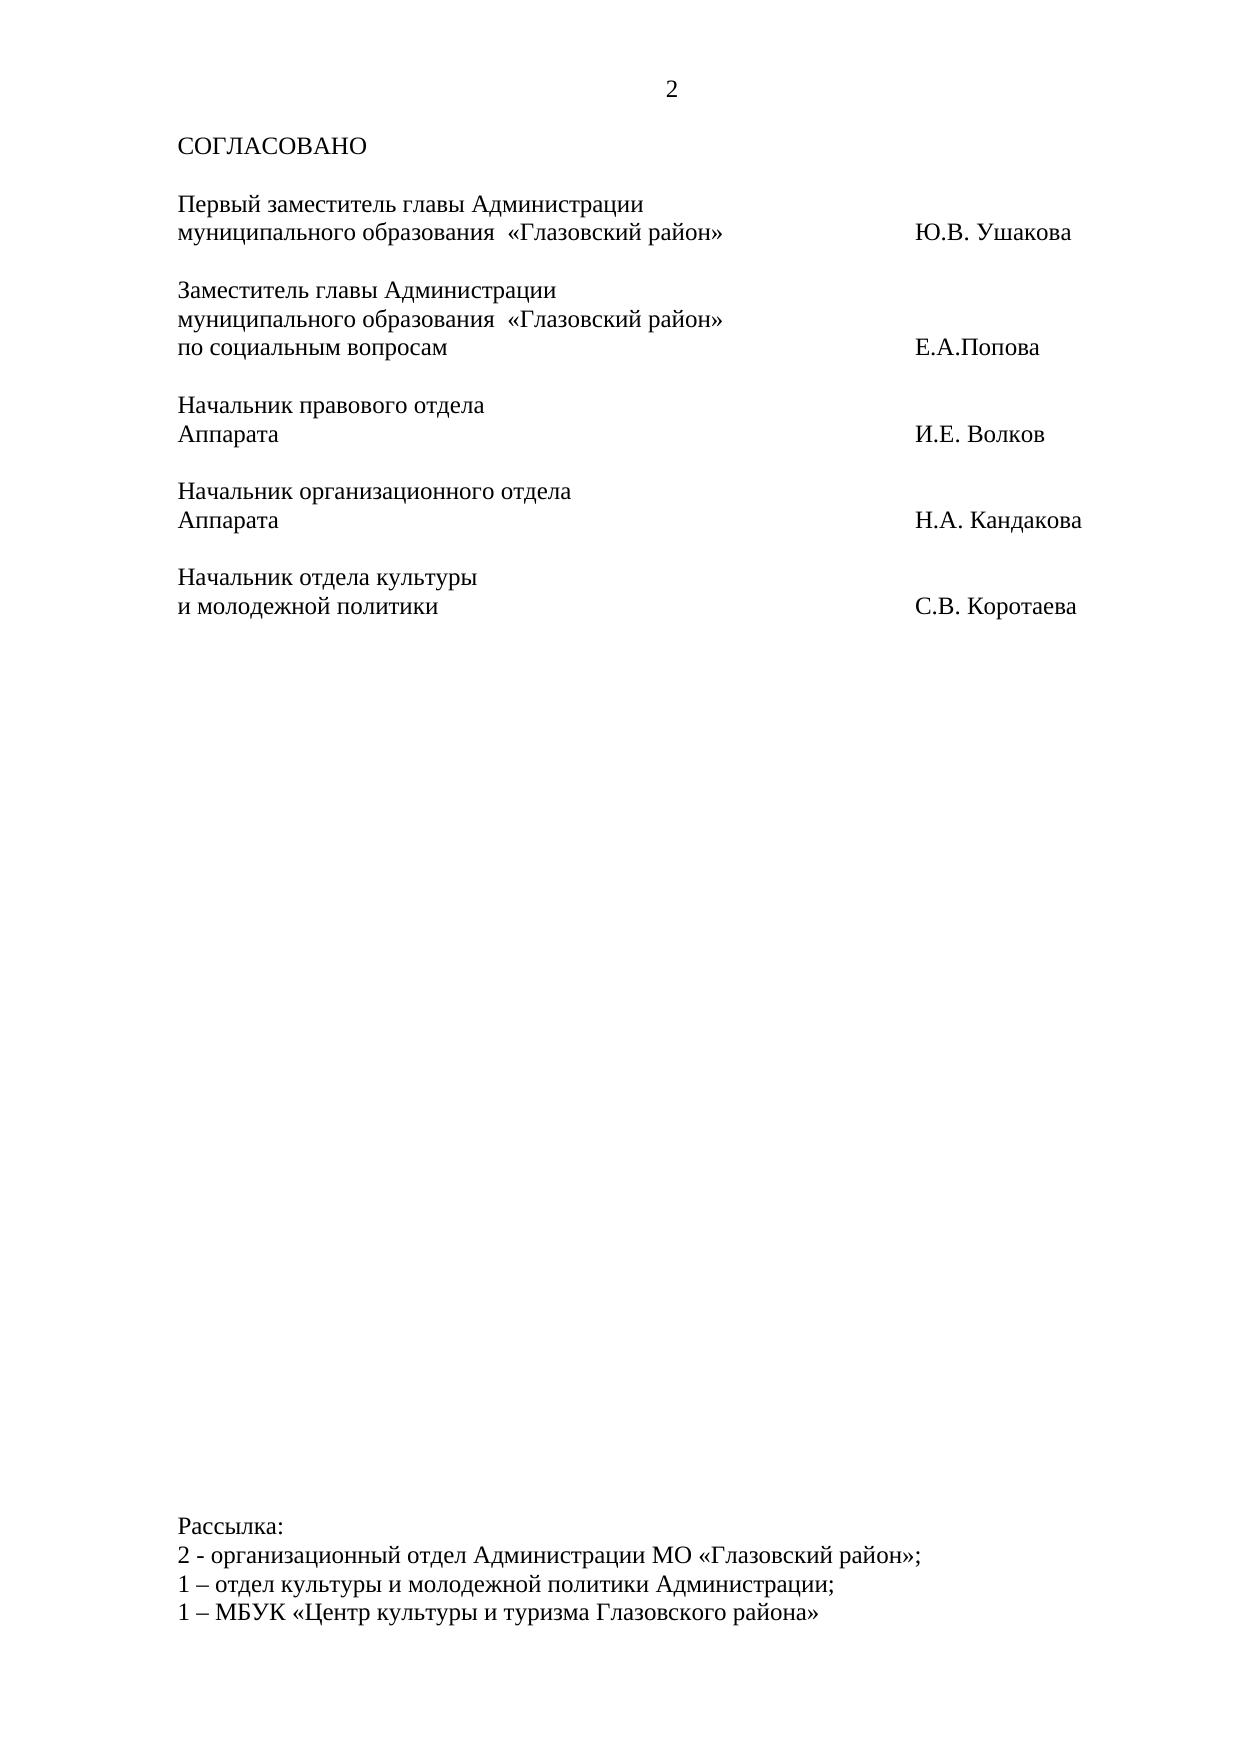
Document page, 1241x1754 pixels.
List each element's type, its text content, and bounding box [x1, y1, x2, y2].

text 1 – МБУК «Центр культуры и туризма Глазовского района» [177, 1597, 1167, 1626]
text 1 – отдел культуры и молодежной политики Администрации; [177, 1569, 1167, 1597]
text Аппарата Н.А. Кандакова [177, 505, 1167, 534]
text Первый заместитель главы Администрации [177, 189, 1167, 217]
text Аппарата И.Е. Волков [177, 419, 1167, 447]
text Начальник правового отдела [177, 390, 1167, 419]
text Заместитель главы Администрации [177, 275, 1167, 304]
text и молодежной политики С.В. Коротаева [177, 591, 1167, 620]
text 2 - организационный отдел Администрации МО «Глазовский район»; [177, 1540, 1167, 1569]
text СОГЛАСОВАНО [177, 131, 1167, 160]
text Начальник организационного отдела [177, 476, 1167, 505]
text по социальным вопросам Е.А.Попова [177, 332, 1167, 361]
text муниципального образования «Глазовский район» [177, 304, 1167, 332]
text муниципального образования «Глазовский район» Ю.В. Ушакова [177, 217, 1167, 246]
text Начальник отдела культуры [177, 562, 1167, 591]
text Рассылка: [177, 1511, 1167, 1540]
